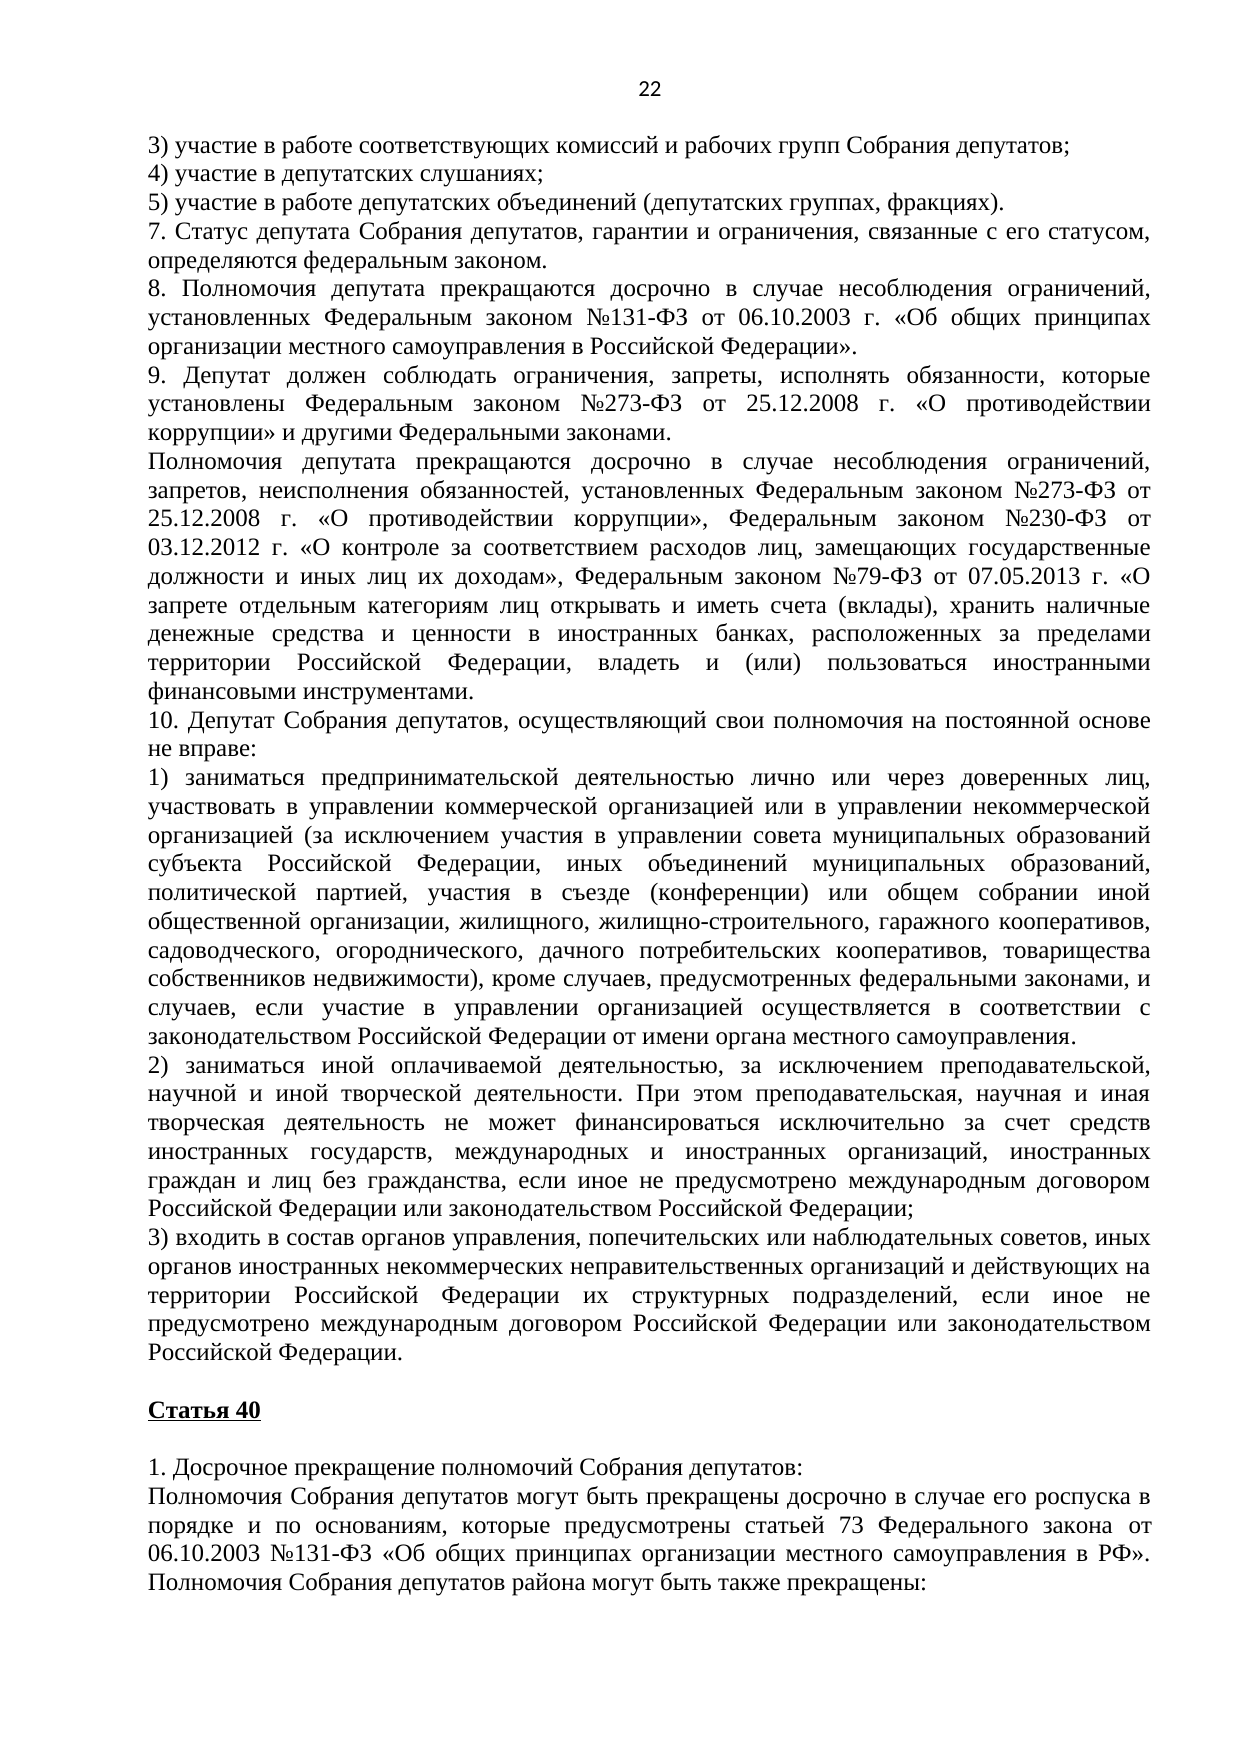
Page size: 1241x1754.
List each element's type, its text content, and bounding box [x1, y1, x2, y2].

text 7. Статус депутата Собрания депутатов, гарантии и ограничения, связанные с его статусом, определяются федеральным законом. [148, 216, 1152, 273]
text 1) заниматься предпринимательской деятельностью лично или через доверенных лиц, участвовать в управлении коммерческой организацией или в управлении некоммерческой организацией (за исключением участия в управлении совета муниципальных образований субъекта Российской Федерации, иных объединений муниципальных образований, политической партией, участия в съезде (конференции) или общем собрании иной общественной организации, жилищного, жилищно-строительного, гаражного кооперативов, садоводческого, огороднического, дачного потребительских кооперативов, товарищества собственников недвижимости), кроме случаев, предусмотренных федеральными законами, и случаев, если участие в управлении организацией осуществляется в соответствии с законодательством Российской Федерации от имени органа местного самоуправления. [148, 762, 1152, 1050]
text 10. Депутат Собрания депутатов, осуществляющий свои полномочия на постоянной основе не вправе: [148, 705, 1152, 762]
text Полномочия депутата прекращаются досрочно в случае несоблюдения ограничений, запретов, неисполнения обязанностей, установленных Федеральным законом №273-ФЗ от 25.12.2008 г. «О противодействии коррупции», Федеральным законом №230-ФЗ от 03.12.2012 г. «О контроле за соответствием расходов лиц, замещающих государственные должности и иных лиц их доходам», Федеральным законом №79-ФЗ от 07.05.2013 г. «О запрете отдельным категориям лиц открывать и иметь счета (вклады), хранить наличные денежные средства и ценности в иностранных банках, расположенных за пределами территории Российской Федерации, владеть и (или) пользоваться иностранными финансовыми инструментами. [148, 446, 1152, 705]
text 1. Досрочное прекращение полномочий Собрания депутатов: [148, 1452, 1152, 1481]
text 3) входить в состав органов управления, попечительских или наблюдательных советов, иных органов иностранных некоммерческих неправительственных организаций и действующих на территории Российской Федерации их структурных подразделений, если иное не предусмотрено международным договором Российской Федерации или законодательством Российской Федерации. [148, 1222, 1152, 1366]
text 3) участие в работе соответствующих комиссий и рабочих групп Собрания депутатов; [148, 130, 1152, 158]
text Полномочия Собрания депутатов могут быть прекращены досрочно в случае его роспуска в порядке и по основаниям, которые предусмотрены статьей 73 Федерального закона от 06.10.2003 №131-ФЗ «Об общих принципах организации местного самоуправления в РФ». Полномочия Собрания депутатов района могут быть также прекращены: [148, 1481, 1152, 1596]
text 5) участие в работе депутатских объединений (депутатских группах, фракциях). [148, 187, 1152, 216]
text 2) заниматься иной оплачиваемой деятельностью, за исключением преподавательской, научной и иной творческой деятельности. При этом преподавательская, научная и иная творческая деятельность не может финансироваться исключительно за счет средств иностранных государств, международных и иностранных организаций, иностранных граждан и лиц без гражданства, если иное не предусмотрено международным договором Российской Федерации или законодательством Российской Федерации; [148, 1050, 1152, 1222]
text 4) участие в депутатских слушаниях; [148, 158, 1152, 187]
text 8. Полномочия депутата прекращаются досрочно в случае несоблюдения ограничений, установленных Федеральным законом №131-ФЗ от 06.10.2003 г. «Об общих принципах организации местного самоуправления в Российской Федерации». [148, 273, 1152, 360]
list Статья 40 [148, 1395, 1152, 1423]
text 9. Депутат должен соблюдать ограничения, запреты, исполнять обязанности, которые установлены Федеральным законом №273-ФЗ от 25.12.2008 г. «О противодействии коррупции» и другими Федеральными законами. [148, 360, 1152, 446]
